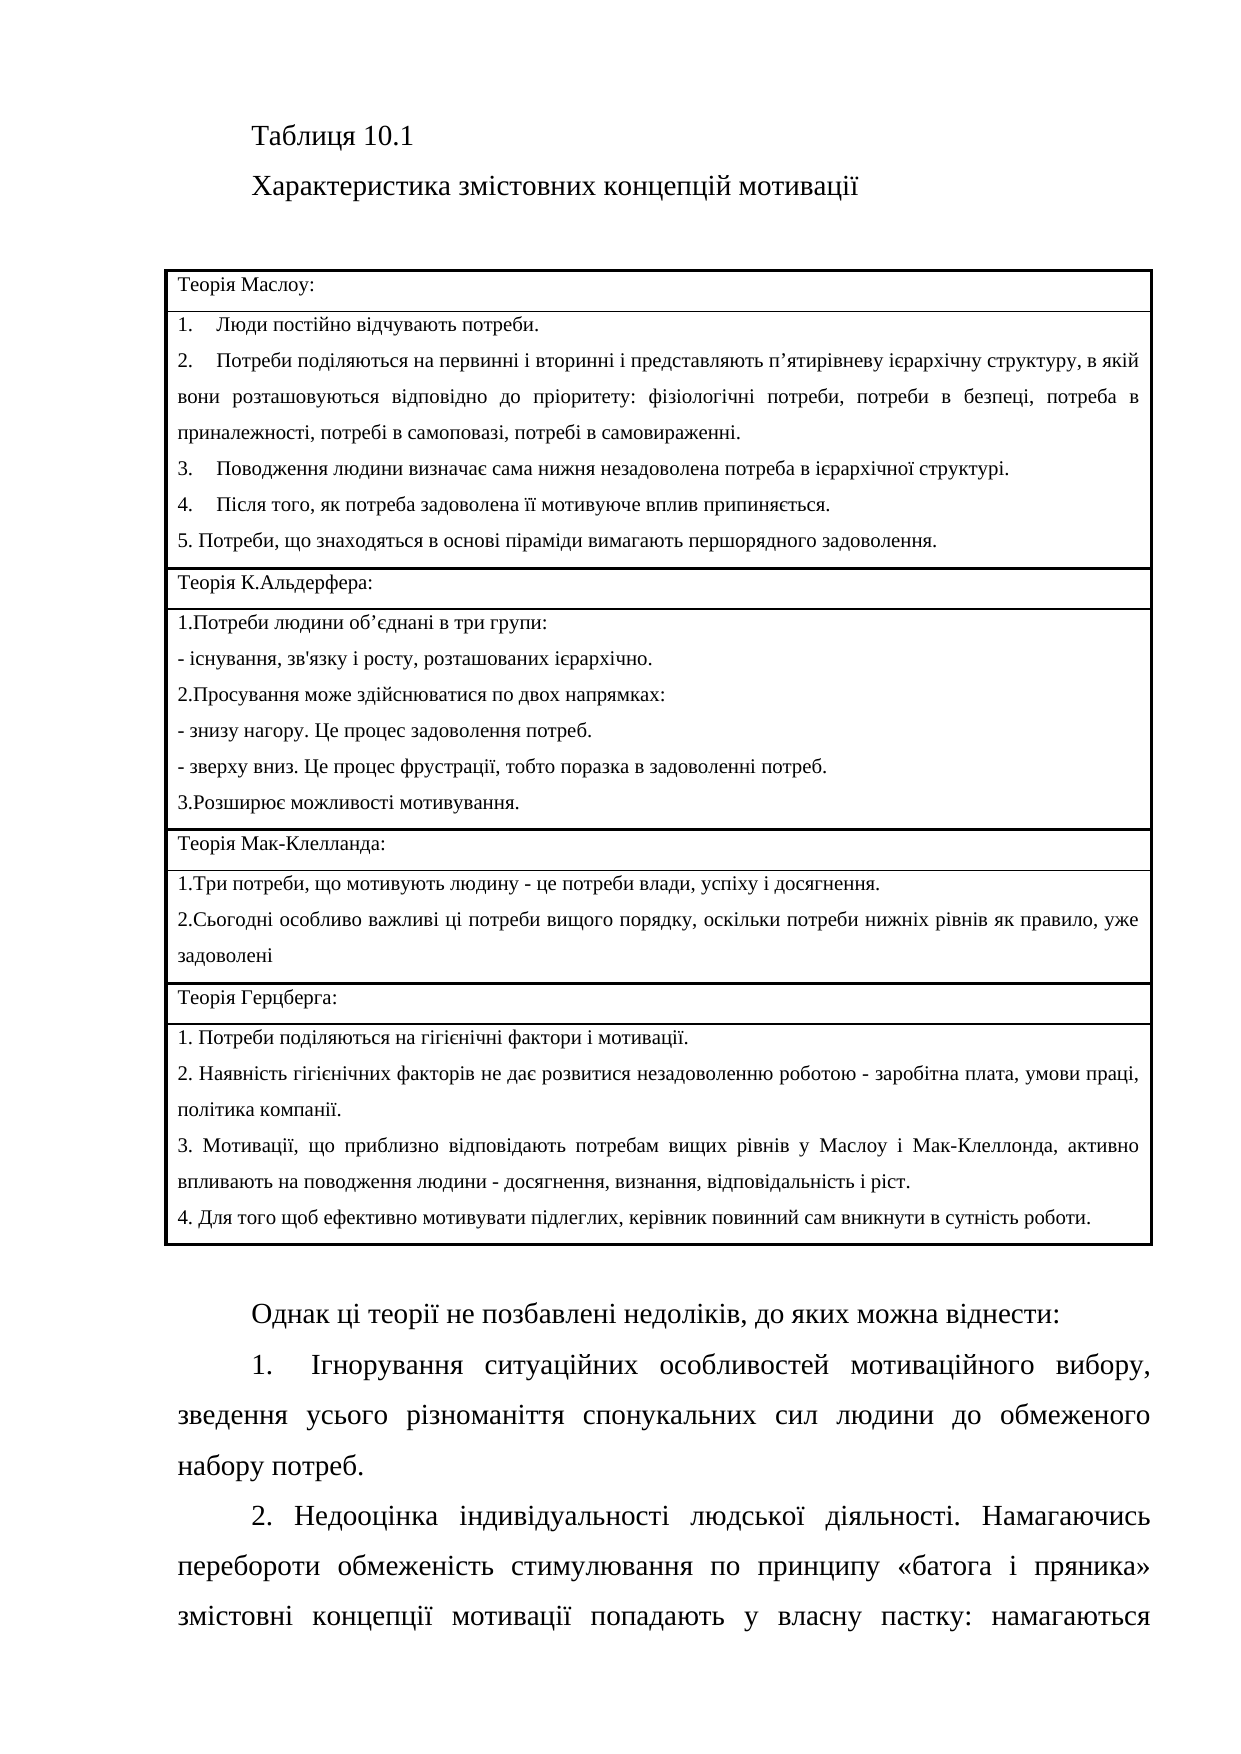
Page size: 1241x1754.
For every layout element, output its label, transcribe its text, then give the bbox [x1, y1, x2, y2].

list Ігнорування ситуаційних особливостей мотиваційного вибору, зведення усього різноманіття спонукальних сил людини до обмеженого набору потреб. [177, 1347, 1152, 1481]
table_header Теорія Маслоу: [168, 272, 1150, 311]
table_cell Люди постійно відчувають потреби. Потреби поділяються на первинні і вторинні і представляють п’ятирівневу ієрархічну структуру, в якій вони розташовуються відповідно до пріоритету: фізіологічні потреби, потреби в безпеці, потреба в приналежності, потребі в самоповазі, потребі в самовираженні. Поводження людини визначає сама нижня незадоволена потреба в ієрархічної структурі. Після того, як потреба задоволена її мотивуюче вплив припиняється. 5. Потреби, що знаходяться в основі піраміди вимагають першорядного задоволення. [168, 312, 1150, 567]
table_cell Теорія К.Альдерфера: [168, 570, 1150, 608]
table_cell Теорія Мак-Клелланда: [168, 831, 1150, 870]
table_cell 1.Потреби людини об’єднані в три групи: - існування, зв'язку і росту, розташованих ієрархічно. 2.Просування може здійснюватися по двох напрямках: - знизу нагору. Це процес задоволення потреб. - зверху вниз. Це процес фрустрації, тобто поразка в задоволенні потреб. 3.Розширює можливості мотивування. [168, 610, 1150, 828]
table_cell 1. Потреби поділяються на гігієнічні фактори і мотивації. 2. Наявність гігієнічних факторів не дає розвитися незадоволенню роботою - заробітна плата, умови праці, політика компанії. 3. Мотивації, що приблизно відповідають потребам вищих рівнів у Маслоу і Мак-Клеллонда, активно впливають на поводження людини - досягнення, визнання, відповідальність і ріст. 4. Для того щоб ефективно мотивувати підлеглих, керівник повинний сам вникнути в сутність роботи. [168, 1025, 1150, 1243]
text Однак ці теорії не позбавлені недоліків, до яких можна віднести: [177, 1297, 1152, 1330]
text Характеристика змістовних концепцій мотивації [177, 168, 1152, 202]
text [177, 1498, 1152, 1632]
table_cell Теорія Герцберга: [168, 985, 1150, 1023]
text Таблиця 10.1 [177, 118, 1152, 152]
table_cell 1.Три потреби, що мотивують людину - це потреби влади, успіху і досягнення. 2.Сьогодні особливо важливі ці потреби вищого порядку, оскільки потреби нижніх рівнів як правило, уже задоволені [168, 871, 1150, 982]
